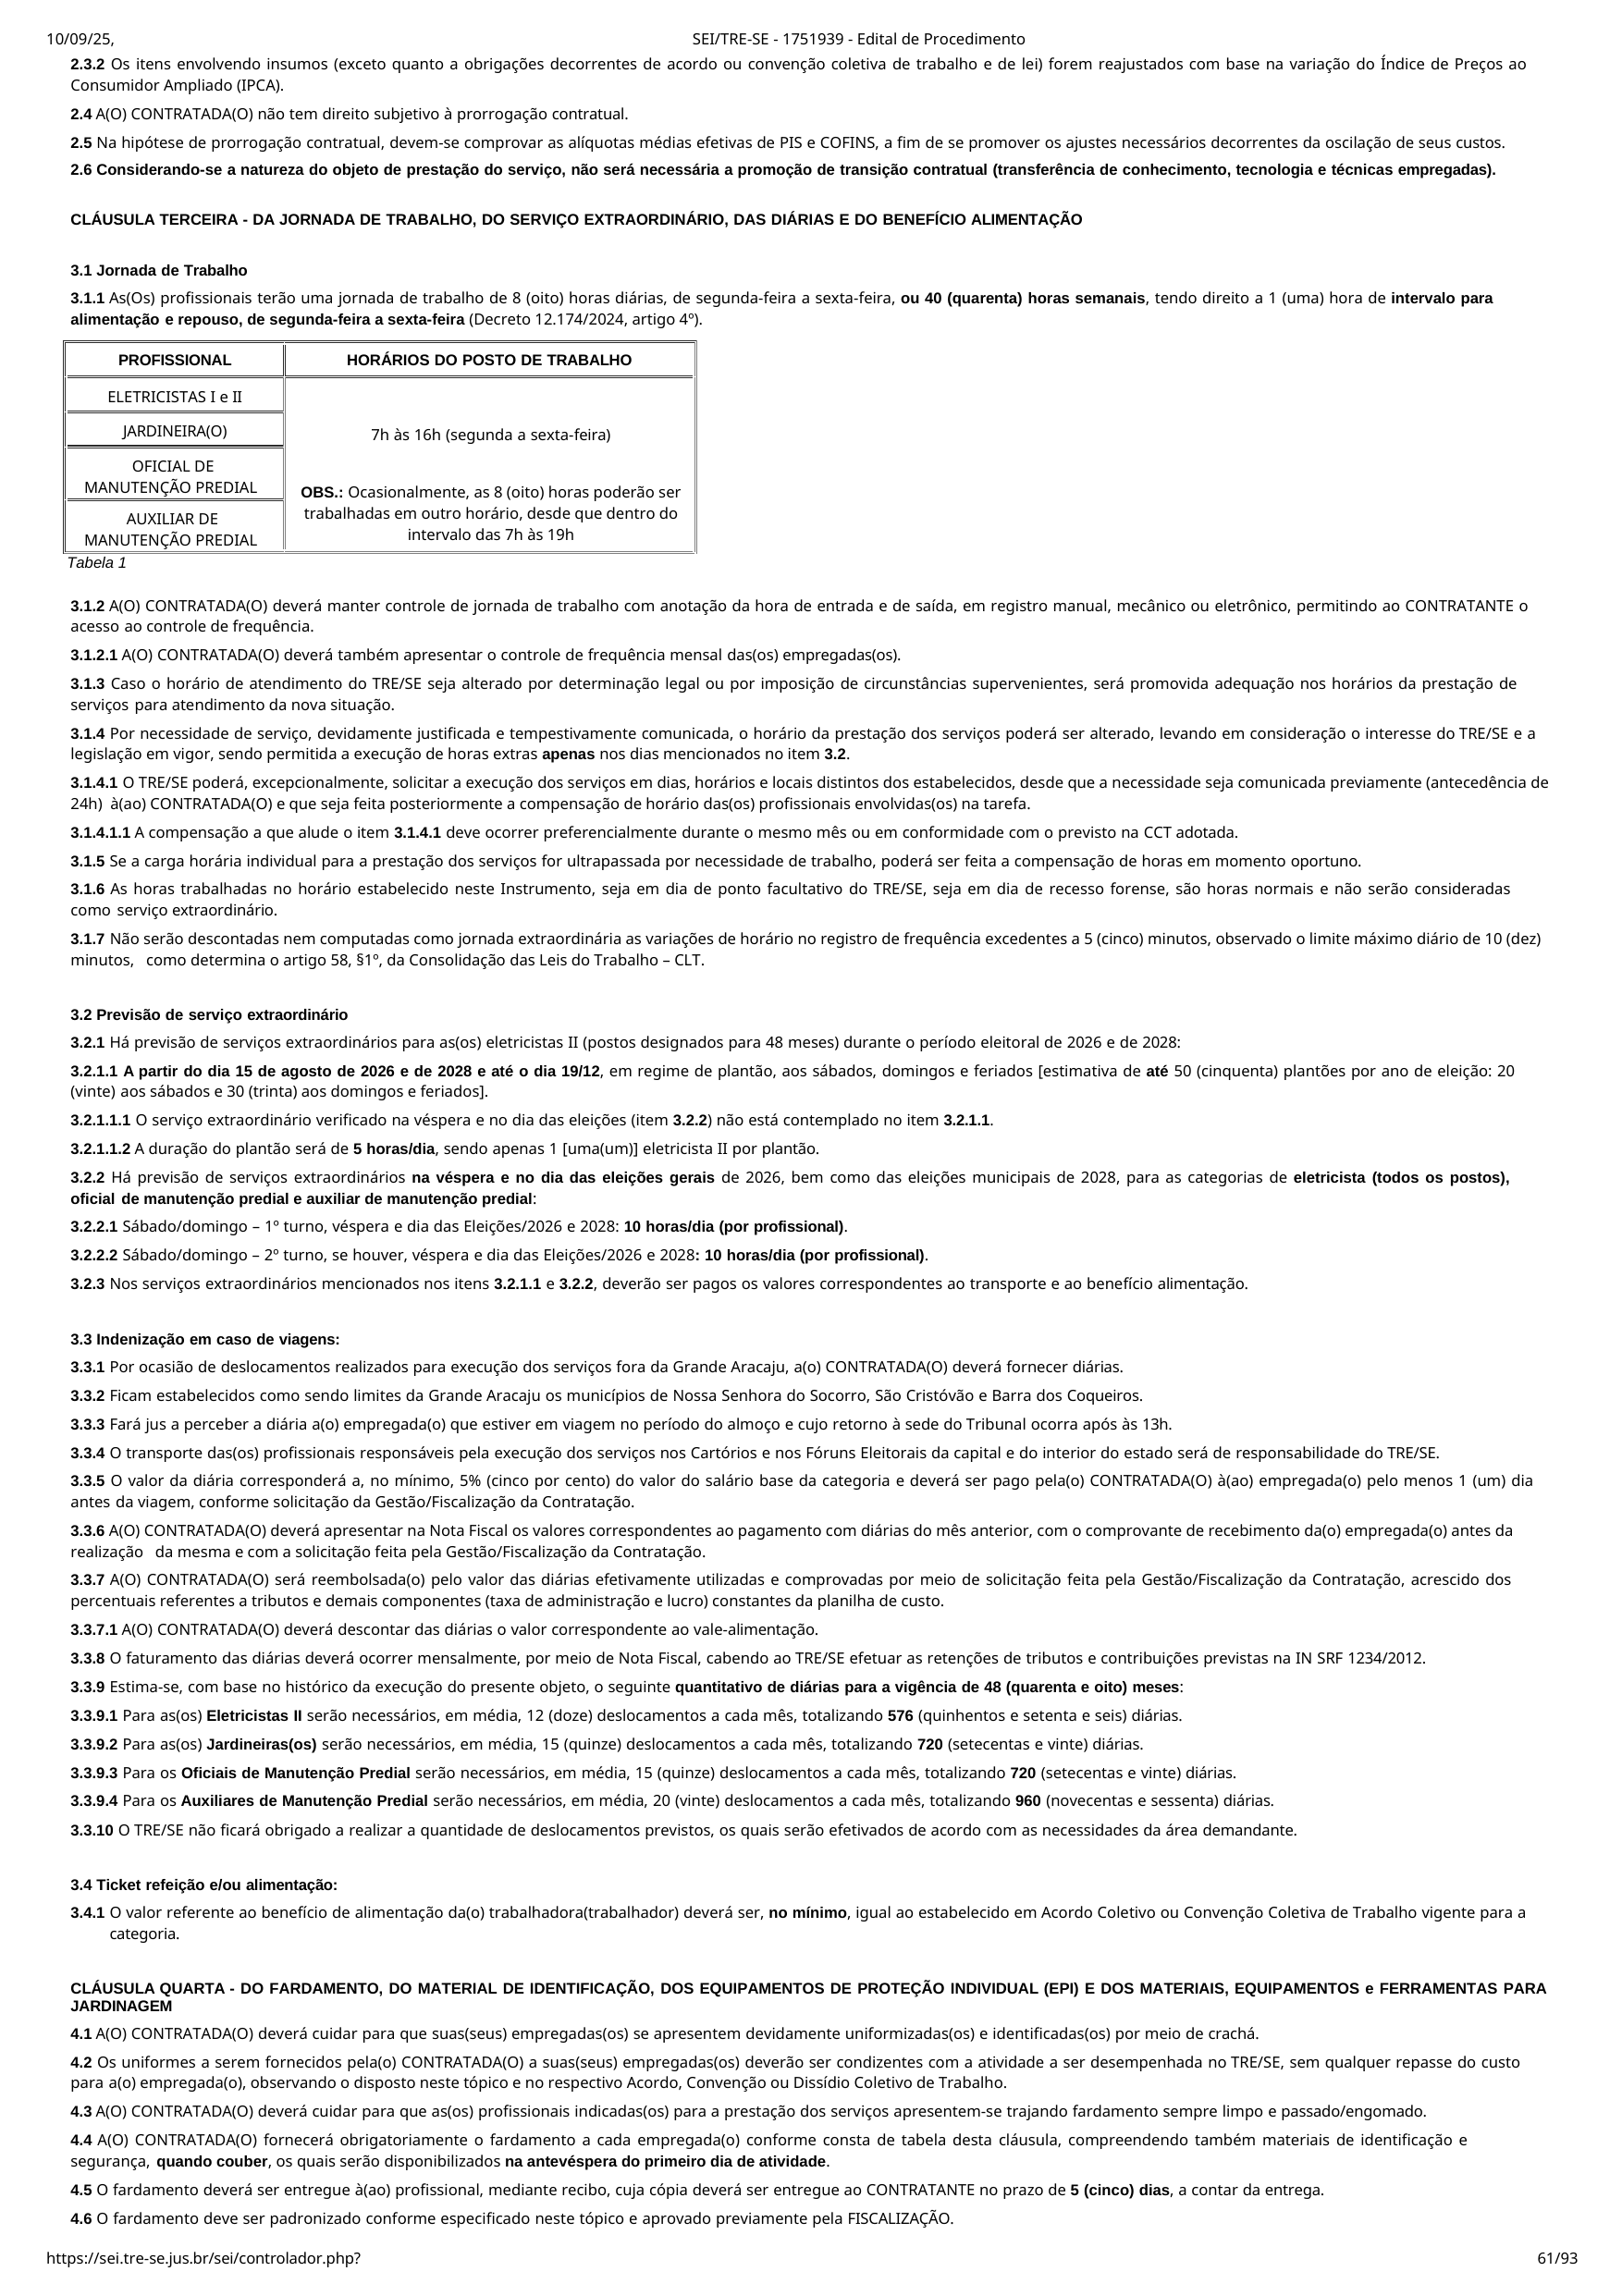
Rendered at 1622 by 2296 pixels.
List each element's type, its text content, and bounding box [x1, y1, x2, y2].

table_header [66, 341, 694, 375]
list O valor referente ao benefício de alimentação da(o) trabalhadora(trabalhador) deverá ser, no mínimo, igual ao estabelecido em Acordo Coletivo ou Convenção Coletiva de Trabalho vigente para a categoria. [70, 1901, 1581, 1944]
subtitle CLÁUSULA TERCEIRA - DA JORNADA DE TRABALHO, DO SERVIÇO EXTRAORDINÁRIO, DAS DIÁRIAS E DO BENEFÍCIO ALIMENTAÇÃO [70, 211, 1581, 228]
list Por ocasião de deslocamentos realizados para execução dos serviços fora da Grande Aracaju, a(o) CONTRATADA(O) deverá fornecer diárias. [70, 1356, 1581, 1377]
list Na hipótese de prorrogação contratual, devem-se comprovar as alíquotas médias efetivas de PIS e COFINS, a fim de se promover os ajustes necessários decorrentes da oscilação de seus custos. [70, 131, 1581, 153]
list A compensação a que alude o item 3.1.4.1 deve ocorrer preferencialmente durante o mesmo mês ou em conformidade com o previsto na CCT adotada. [70, 821, 1581, 842]
list O fardamento deve ser padronizado conforme especificado neste tópico e aprovado previamente pela FISCALIZAÇÃO. [70, 2207, 1581, 2228]
subtitle Indenização em caso de viagens: [70, 1331, 1581, 1348]
list O TRE/SE poderá, excepcionalmente, solicitar a execução dos serviços em dias, horários e locais distintos dos estabelecidos, desde que a necessidade seja comunicada previamente (antecedência de 24h) à(ao) CONTRATADA(O) e que seja feita posteriormente a compensação de horário das(os) profissionais envolvidas(os) na tarefa. [70, 772, 1553, 814]
list Nos serviços extraordinários mencionados nos itens 3.2.1.1 e 3.2.2, deverão ser pagos os valores correspondentes ao transporte e ao benefício alimentação. [70, 1273, 1581, 1295]
list Por necessidade de serviço, devidamente justificada e tempestivamente comunicada, o horário da prestação dos serviços poderá ser alterado, levando em consideração o interesse do TRE/SE e a legislação em vigor, sendo permitida a execução de horas extras apenas nos dias mencionados no item 3.2. [70, 722, 1553, 765]
list Para os Oficiais de Manutenção Predial serão necessários, em média, 15 (quinze) deslocamentos a cada mês, totalizando 720 (setecentas e vinte) diárias. [70, 1762, 1581, 1783]
list O TRE/SE não ficará obrigado a realizar a quantidade de deslocamentos previstos, os quais serão efetivados de acordo com as necessidades da área demandante. [70, 1819, 1581, 1840]
list A duração do plantão será de 5 horas/dia, sendo apenas 1 [uma(um)] eletricista II por plantão. [70, 1138, 1581, 1159]
subtitle CLÁUSULA QUARTA - DO FARDAMENTO, DO MATERIAL DE IDENTIFICAÇÃO, DOS EQUIPAMENTOS DE PROTEÇÃO INDIVIDUAL (EPI) E DOS MATERIAIS, EQUIPAMENTOS e FERRAMENTAS PARA JARDINAGEM [70, 1980, 1581, 2015]
list A(O) CONTRATADA(O) deverá também apresentar o controle de frequência mensal das(os) empregadas(os). [70, 645, 1581, 665]
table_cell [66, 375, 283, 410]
text Tabela 1 [67, 554, 1581, 571]
list Os itens envolvendo insumos (exceto quanto a obrigações decorrentes de acordo ou convenção coletiva de trabalho e de lei) forem reajustados com base na variação do Índice de Preços ao Consumidor Ampliado (IPCA). [70, 54, 1553, 95]
list Para as(os) Eletricistas II serão necessários, em média, 12 (doze) deslocamentos a cada mês, totalizando 576 (quinhentos e setenta e seis) diárias. [70, 1704, 1581, 1725]
list Para as(os) Jardineiras(os) serão necessários, em média, 15 (quinze) deslocamentos a cada mês, totalizando 720 (setecentas e vinte) diárias. [70, 1733, 1581, 1754]
list Há previsão de serviços extraordinários na véspera e no dia das eleições gerais de 2026, bem como das eleições municipais de 2028, para as categorias de eletricista (todos os postos), oficial de manutenção predial e auxiliar de manutenção predial: [70, 1167, 1553, 1209]
list A partir do dia 15 de agosto de 2026 e de 2028 e até o dia 19/12, em regime de plantão, aos sábados, domingos e feriados [estimativa de até 50 (cinquenta) plantões por ano de eleição: 20 (vinte) aos sábados e 30 (trinta) aos domingos e feriados]. [70, 1060, 1553, 1102]
list Há previsão de serviços extraordinários para as(os) eletricistas II (postos designados para 48 meses) durante o período eleitoral de 2026 e de 2028: [70, 1031, 1581, 1052]
list Fará jus a perceber a diária a(o) empregada(o) que estiver em viagem no período do almoço e cujo retorno à sede do Tribunal ocorra após às 13h. [70, 1413, 1581, 1434]
subtitle Ticket refeição e/ou alimentação: [70, 1876, 1581, 1894]
list O transporte das(os) profissionais responsáveis pela execução dos serviços nos Cartórios e nos Fóruns Eleitorais da capital e do interior do estado será de responsabilidade do TRE/SE. [70, 1442, 1581, 1463]
list O faturamento das diárias deverá ocorrer mensalmente, por meio de Nota Fiscal, cabendo ao TRE/SE efetuar as retenções de tributos e contribuições previstas na IN SRF 1234/2012. [70, 1647, 1581, 1668]
list A(O) CONTRATADA(O) não tem direito subjetivo à prorrogação contratual. [70, 104, 1581, 124]
list Estima-se, com base no histórico da execução do presente objeto, o seguinte quantitativo de diárias para a vigência de 48 (quarenta e oito) meses: [70, 1676, 1581, 1697]
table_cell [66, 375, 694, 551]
list O valor da diária corresponderá a, no mínimo, 5% (cinco por cento) do valor do salário base da categoria e deverá ser pago pela(o) CONTRATADA(O) à(ao) empregada(o) pelo menos 1 (um) dia antes da viagem, conforme solicitação da Gestão/Fiscalização da Contratação. [70, 1470, 1553, 1513]
subtitle Jornada de Trabalho [70, 262, 1581, 279]
list A(O) CONTRATADA(O) deverá cuidar para que as(os) profissionais indicadas(os) para a prestação dos serviços apresentem-se trajando fardamento sempre limpo e passado/engomado. [70, 2101, 1581, 2121]
list O fardamento deverá ser entregue à(ao) profissional, mediante recibo, cuja cópia deverá ser entregue ao CONTRATANTE no prazo de 5 (cinco) dias, a contar da entrega. [70, 2179, 1581, 2200]
list Sábado/domingo – 2º turno, se houver, véspera e dia das Eleições/2026 e 2028: 10 horas/dia (por profissional). [70, 1245, 1581, 1266]
subtitle Previsão de serviço extraordinário [70, 1006, 1581, 1024]
list Não serão descontadas nem computadas como jornada extraordinária as variações de horário no registro de frequência excedentes a 5 (cinco) minutos, observado o limite máximo diário de 10 (dez) minutos, como determina o artigo 58, §1º, da Consolidação das Leis do Trabalho – CLT. [70, 927, 1553, 970]
list A(O) CONTRATADA(O) deverá manter controle de jornada de trabalho com anotação da hora de entrada e de saída, em registro manual, mecânico ou eletrônico, permitindo ao CONTRATANTE o acesso ao controle de frequência. [70, 595, 1553, 637]
list Para os Auxiliares de Manutenção Predial serão necessários, em média, 20 (vinte) deslocamentos a cada mês, totalizando 960 (novecentas e sessenta) diárias. [70, 1790, 1581, 1811]
list Considerando-se a natureza do objeto de prestação do serviço, não será necessária a promoção de transição contratual (transferência de conhecimento, tecnologia e técnicas empregadas). [70, 160, 1581, 178]
list O serviço extraordinário verificado na véspera e no dia das eleições (item 3.2.2) não está contemplado no item 3.2.1.1. [70, 1110, 1581, 1130]
list A(O) CONTRATADA(O) deverá descontar das diárias o valor correspondente ao vale-alimentação. [70, 1619, 1581, 1639]
list Os uniformes a serem fornecidos pela(o) CONTRATADA(O) a suas(seus) empregadas(os) deverão ser condizentes com a atividade a ser desempenhada no TRE/SE, sem qualquer repasse do custo para a(o) empregada(o), observando o disposto neste tópico e no respectivo Acordo, Convenção ou Dissídio Coletivo de Trabalho. [70, 2051, 1553, 2093]
list A(O) CONTRATADA(O) deverá cuidar para que suas(seus) empregadas(os) se apresentem devidamente uniformizadas(os) e identificadas(os) por meio de crachá. [70, 2022, 1581, 2044]
list A(O) CONTRATADA(O) será reembolsada(o) pelo valor das diárias efetivamente utilizadas e comprovadas por meio de solicitação feita pela Gestão/Fiscalização da Contratação, acrescido dos percentuais referentes a tributos e demais componentes (taxa de administração e lucro) constantes da planilha de custo. [70, 1569, 1553, 1611]
list As horas trabalhadas no horário estabelecido neste Instrumento, seja em dia de ponto facultativo do TRE/SE, seja em dia de recesso forense, são horas normais e não serão consideradas como serviço extraordinário. [70, 878, 1553, 921]
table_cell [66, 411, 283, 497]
list Sábado/domingo – 1º turno, véspera e dia das Eleições/2026 e 2028: 10 horas/dia (por profissional). [70, 1216, 1581, 1237]
list Caso o horário de atendimento do TRE/SE seja alterado por determinação legal ou por imposição de circunstâncias supervenientes, será promovida adequação nos horários da prestação de serviços para atendimento da nova situação. [70, 673, 1553, 715]
list Ficam estabelecidos como sendo limites da Grande Aracaju os municípios de Nossa Senhora do Socorro, São Cristóvão e Barra dos Coqueiros. [70, 1384, 1581, 1406]
list A(O) CONTRATADA(O) deverá apresentar na Nota Fiscal os valores correspondentes ao pagamento com diárias do mês anterior, com o comprovante de recebimento da(o) empregada(o) antes da realização da mesma e com a solicitação feita pela Gestão/Fiscalização da Contratação. [70, 1519, 1553, 1562]
list As(Os) profissionais terão uma jornada de trabalho de 8 (oito) horas diárias, de segunda-feira a sexta-feira, ou 40 (quarenta) horas semanais, tendo direito a 1 (uma) hora de intervalo para alimentação e repouso, de segunda-feira a sexta-feira (Decreto 12.174/2024, artigo 4º). [70, 287, 1553, 329]
list Se a carga horária individual para a prestação dos serviços for ultrapassada por necessidade de trabalho, poderá ser feita a compensação de horas em momento oportuno. [70, 850, 1581, 871]
list A(O) CONTRATADA(O) fornecerá obrigatoriamente o fardamento a cada empregada(o) conforme consta de tabela desta cláusula, compreendendo também materiais de identificação e segurança, quando couber, os quais serão disponibilizados na antevéspera do primeiro dia de atividade. [70, 2130, 1553, 2171]
